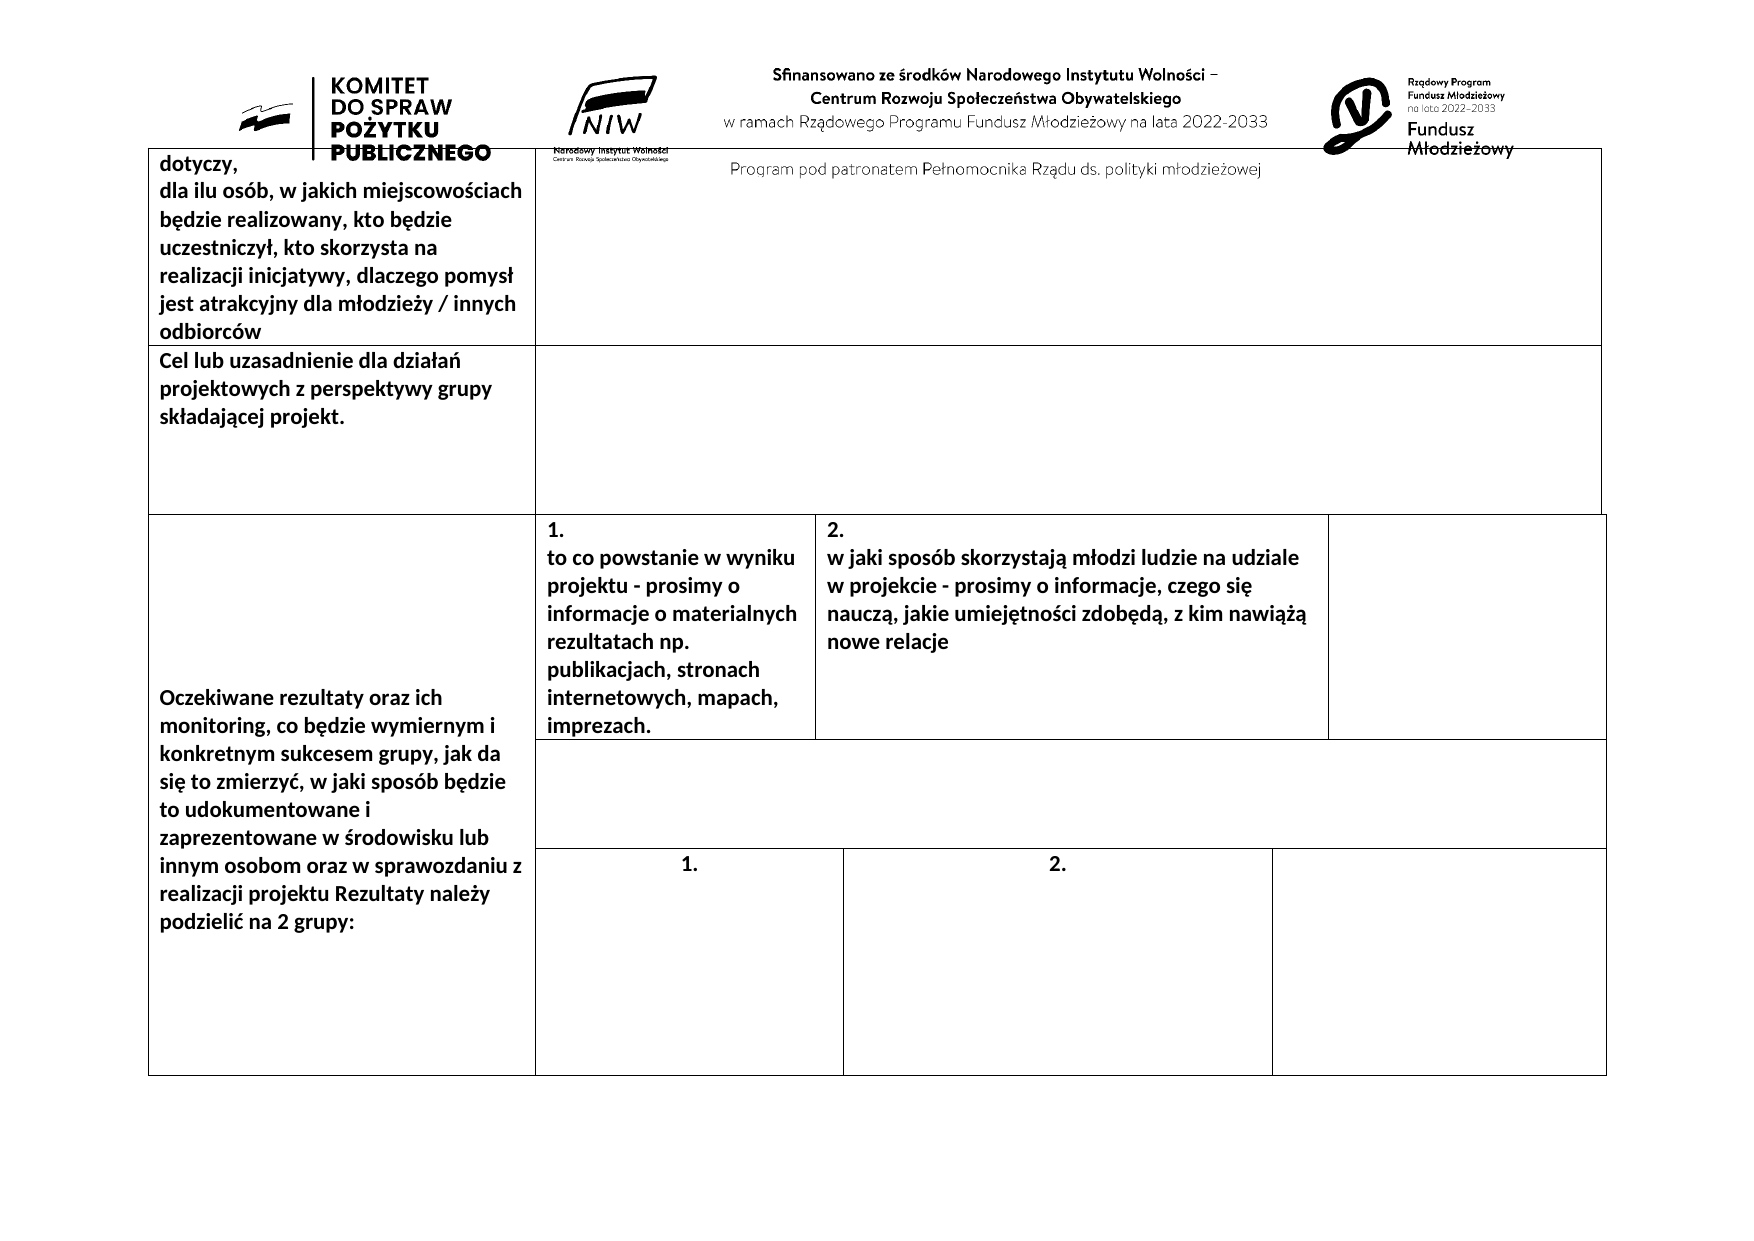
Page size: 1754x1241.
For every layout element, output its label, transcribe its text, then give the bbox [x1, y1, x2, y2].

table_cell Oczekiwane rezultaty oraz ich monitoring, co będzie wymiernym i konkretnym sukcesem grupy, jak da się to zmierzyć, w jaki sposób będzie to udokumentowane i zaprezentowane w środowisku lub innym osobom oraz w sprawozdaniu z realizacji projektu Rezultaty należy podzielić na 2 grupy: [149, 515, 535, 1075]
table_cell [536, 740, 1606, 848]
table_cell 2. [844, 849, 1272, 1075]
picture [228, 59, 1518, 185]
table_cell Cel lub uzasadnienie dla działań projektowych z perspektywy grupy składającej projekt. [149, 346, 535, 514]
table_cell [536, 149, 1601, 345]
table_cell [149, 149, 535, 345]
table_cell [536, 346, 1601, 514]
table_cell [1273, 849, 1606, 1075]
table_cell 1. [536, 849, 843, 1075]
table_cell 1. to co powstanie w wyniku projektu - prosimy o informacje o materialnych rezultatach np. publikacjach, stronach internetowych, mapach, imprezach. [536, 515, 815, 739]
table_cell 2. w jaki sposób skorzystają młodzi ludzie na udziale w projekcie - prosimy o informacje, czego się nauczą, jakie umiejętności zdobędą, z kim nawiążą nowe relacje [816, 515, 1328, 739]
table_cell [1329, 515, 1606, 739]
